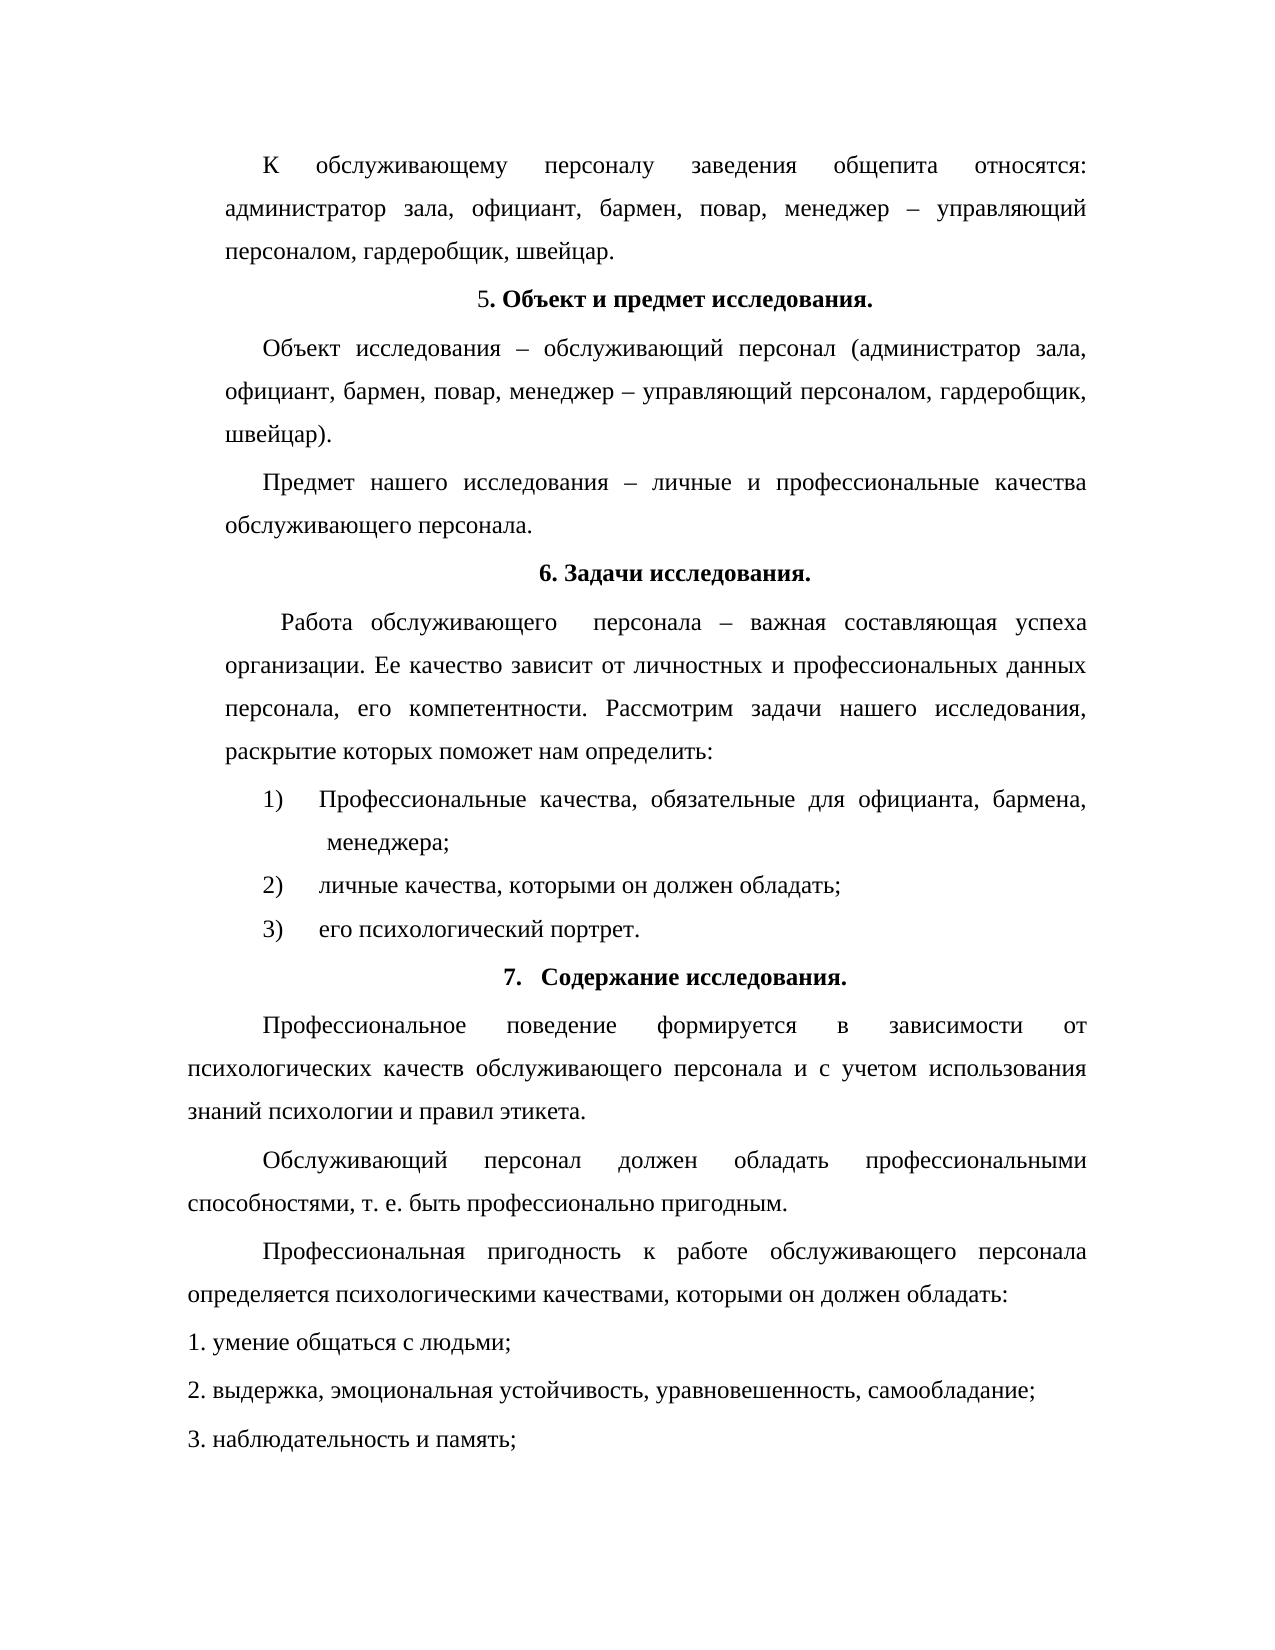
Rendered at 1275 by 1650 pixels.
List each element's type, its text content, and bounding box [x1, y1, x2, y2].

text 3. наблюдательность и память; [187, 1434, 1087, 1463]
text 2. выдержка, эмоциональная устойчивость, уравновешенность, самообладание; [187, 1386, 1087, 1414]
text Профессиональное поведение формируется в зависимости от психологических качеств обслуживающего персонала и с учетом использования знаний психологии и правил этикета. [187, 1020, 1087, 1135]
list его психологический портрет. [262, 924, 1087, 953]
text К обслуживающему персоналу заведения общепита относятся: администратор зала официант бармен повар менеджер – управляющий персоналом гардеробщик швейцар. [225, 150, 1087, 265]
text Работа обслуживающего персонала – важная составляющая успеха организации. Ее качество зависит от личностных и профессиональных данных персонала его компетентности. Рассмотрим задачи нашего исследования раскрытие которых поможет нам определить: [225, 607, 1087, 765]
text 5. Объект и предмет исследования. [225, 284, 1087, 313]
text 1. умение общаться с людьми; [187, 1338, 1087, 1366]
text Объект исследования – обслуживающий персонал (администратор зала официант бармен повар менеджер – управляющий персоналом гардеробщик швейцар). [225, 333, 1087, 448]
list Профессиональные качества обязательные для официанта бармена менеджера; [262, 784, 1087, 856]
text Обслуживающий персонал должен обладать профессиональными способностями, т. е. быть профессионально пригодным. [187, 1155, 1087, 1227]
text Профессиональная пригодность к работе обслуживающего персонала определяется психологическими качествами, которыми он должен обладать: [187, 1246, 1087, 1318]
list личные качества которыми он должен обладать; [262, 876, 1087, 904]
text Предмет нашего исследования – личные и профессиональные качества обслуживающего персонала. [225, 467, 1087, 539]
text 6. Задачи исследования. [225, 558, 1087, 587]
list Содержание исследования. [262, 972, 1087, 1001]
